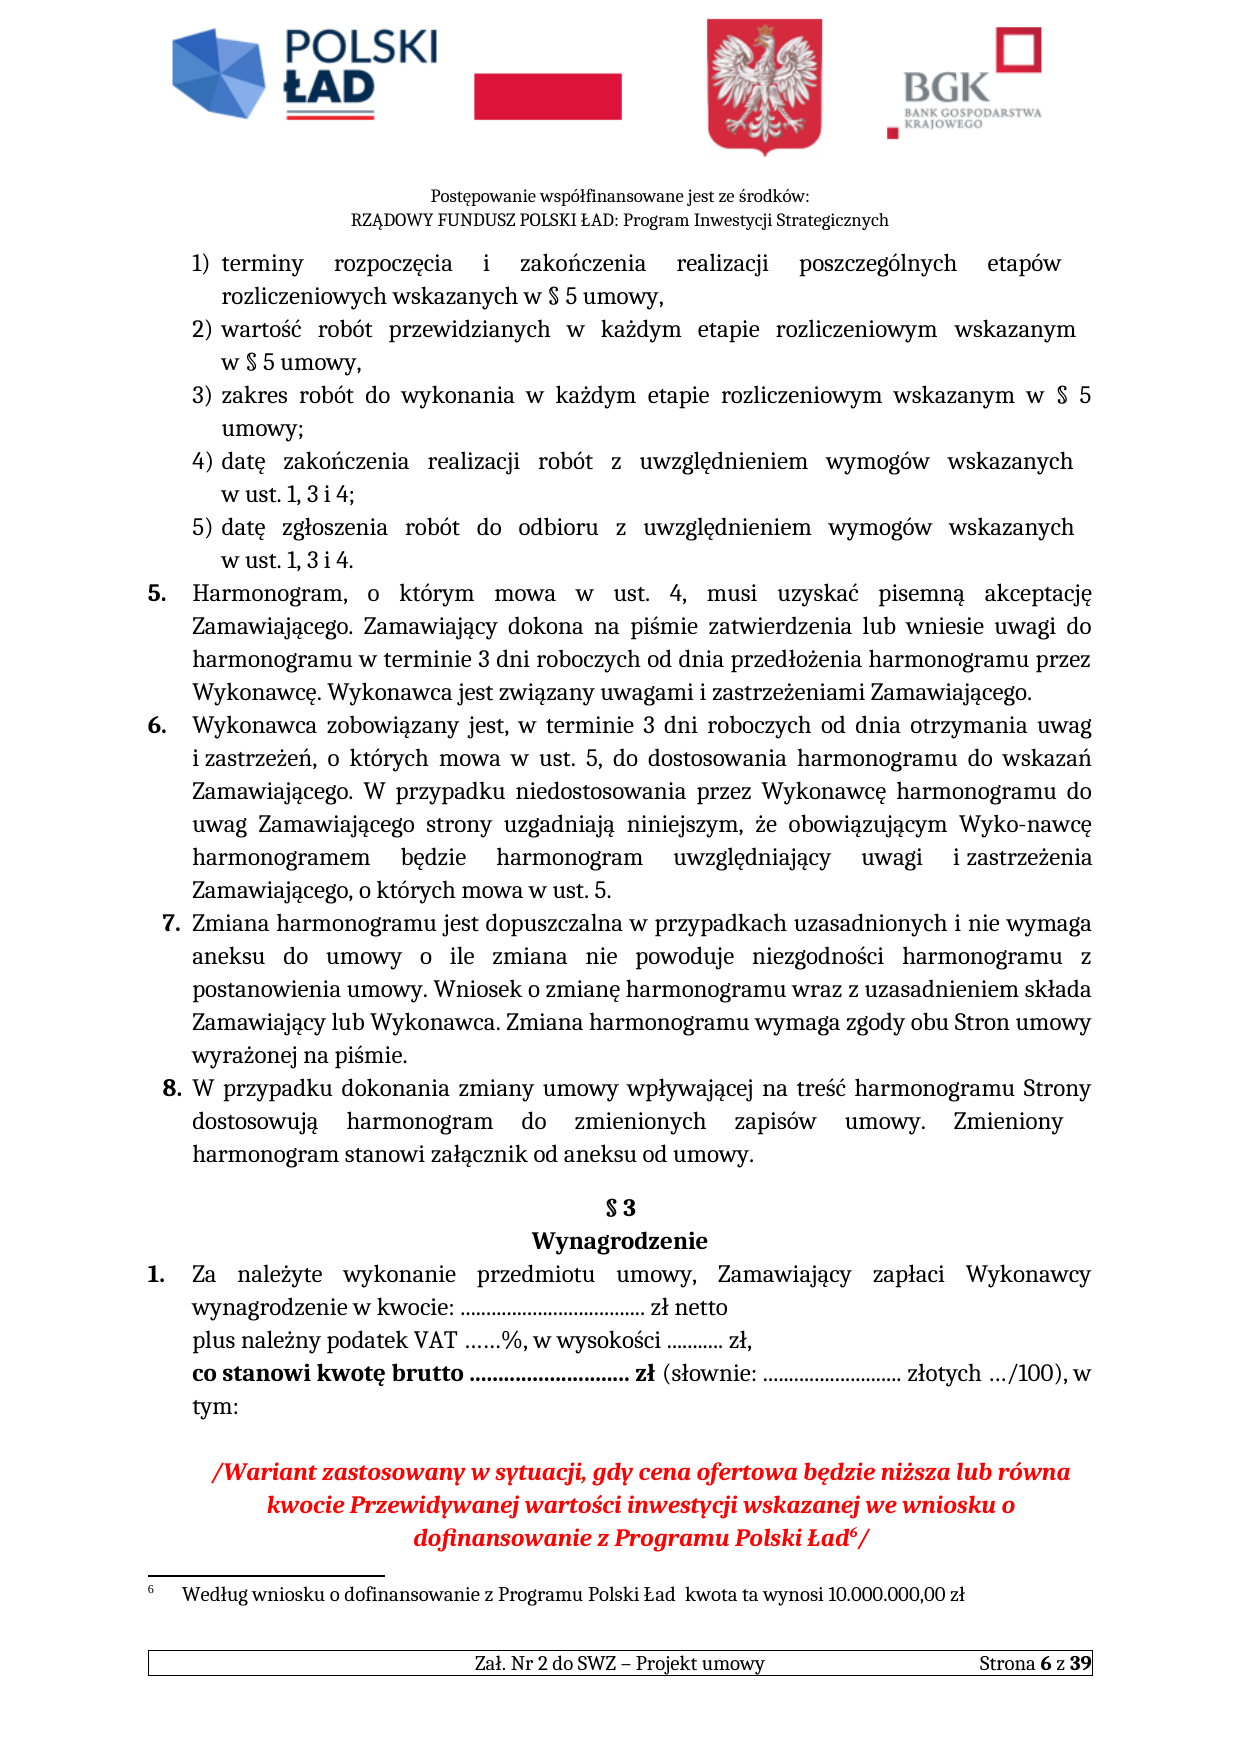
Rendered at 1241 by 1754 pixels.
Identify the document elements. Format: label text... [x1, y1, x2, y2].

list terminy rozpoczęcia i zakończenia realizacji poszczególnych etapów rozliczeniowych wskazanych w § 5 umowy, [192, 248, 1093, 310]
list datę zakończenia realizacji robót z uwzględnieniem wymogów wskazanych w ust. 1, 3 i 4; [192, 447, 1093, 508]
list datę zgłoszenia robót do odbioru z uwzględnieniem wymogów wskazanych w ust. 1, 3 i 4. [192, 513, 1093, 574]
list wartość robót przewidzianych w każdym etapie rozliczeniowym wskazanym w § 5 umowy, [192, 314, 1093, 376]
list co stanowi kwotę brutto ............................ zł (słownie: ........................... złotych …/100), w tym: [192, 1359, 1093, 1421]
list Zmiana harmonogramu jest dopuszczalna w przypadkach uzasadnionych i nie wymaga aneksu do umowy o ile zmiana nie powoduje niezgodności harmonogramu z postanowienia umowy. Wniosek o zmianę harmonogramu wraz z uzasadnieniem składa Zamawiający lub Wykonawca. Zmiana harmonogramu wymaga zgody obu Stron umowy wyrażonej na piśmie. [162, 909, 1093, 1070]
list Harmonogram, o którym mowa w ust. 4, musi uzyskać pisemną akceptację Zamawiającego. Zamawiający dokona na piśmie zatwierdzenia lub wniesie uwagi do harmonogramu w terminie 3 dni roboczych od dnia przedłożenia harmonogramu przez Wykonawcę. Wykonawca jest związany uwagami i zastrzeżeniami Zamawiającego. [148, 579, 1093, 707]
text Wynagrodzenie [148, 1227, 1093, 1256]
list Za należyte wykonanie przedmiotu umowy, Zamawiający zapłaci Wykonawcy wynagrodzenie w kwocie: .................................... zł netto [148, 1260, 1093, 1322]
list zakres robót do wykonania w każdym etapie rozliczeniowym wskazanym w § 5 umowy; [192, 381, 1093, 442]
picture [147, 11, 1093, 161]
text § 3 [148, 1194, 1093, 1223]
list Wykonawca zobowiązany jest, w terminie 3 dni roboczych od dnia otrzymania uwag i zastrzeżeń, o których mowa w ust. 5, do dostosowania harmonogramu do wskazań Zamawiającego. W przypadku niedostosowania przez Wykonawcę harmonogramu do uwag Zamawiającego strony uzgadniają niniejszym, że obowiązującym Wyko-nawcę harmonogramem będzie harmonogram uwzględniający uwagi i zastrzeżenia Zamawiającego, o których mowa w ust. 5. [148, 711, 1093, 905]
list W przypadku dokonania zmiany umowy wpływającej na treść harmonogramu Strony dostosowują harmonogram do zmienionych zapisów umowy. Zmieniony harmonogram stanowi załącznik od aneksu od umowy. [162, 1074, 1093, 1169]
list /Wariant zastosowany w sytuacji, gdy cena ofertowa będzie niższa lub równa kwocie Przewidywanej wartości inwestycji wskazanej we wniosku o dofinansowanie z Programu Polski Ład/ [192, 1458, 1093, 1553]
list plus należny podatek VAT ……%, w wysokości ........... zł, [192, 1326, 1093, 1355]
